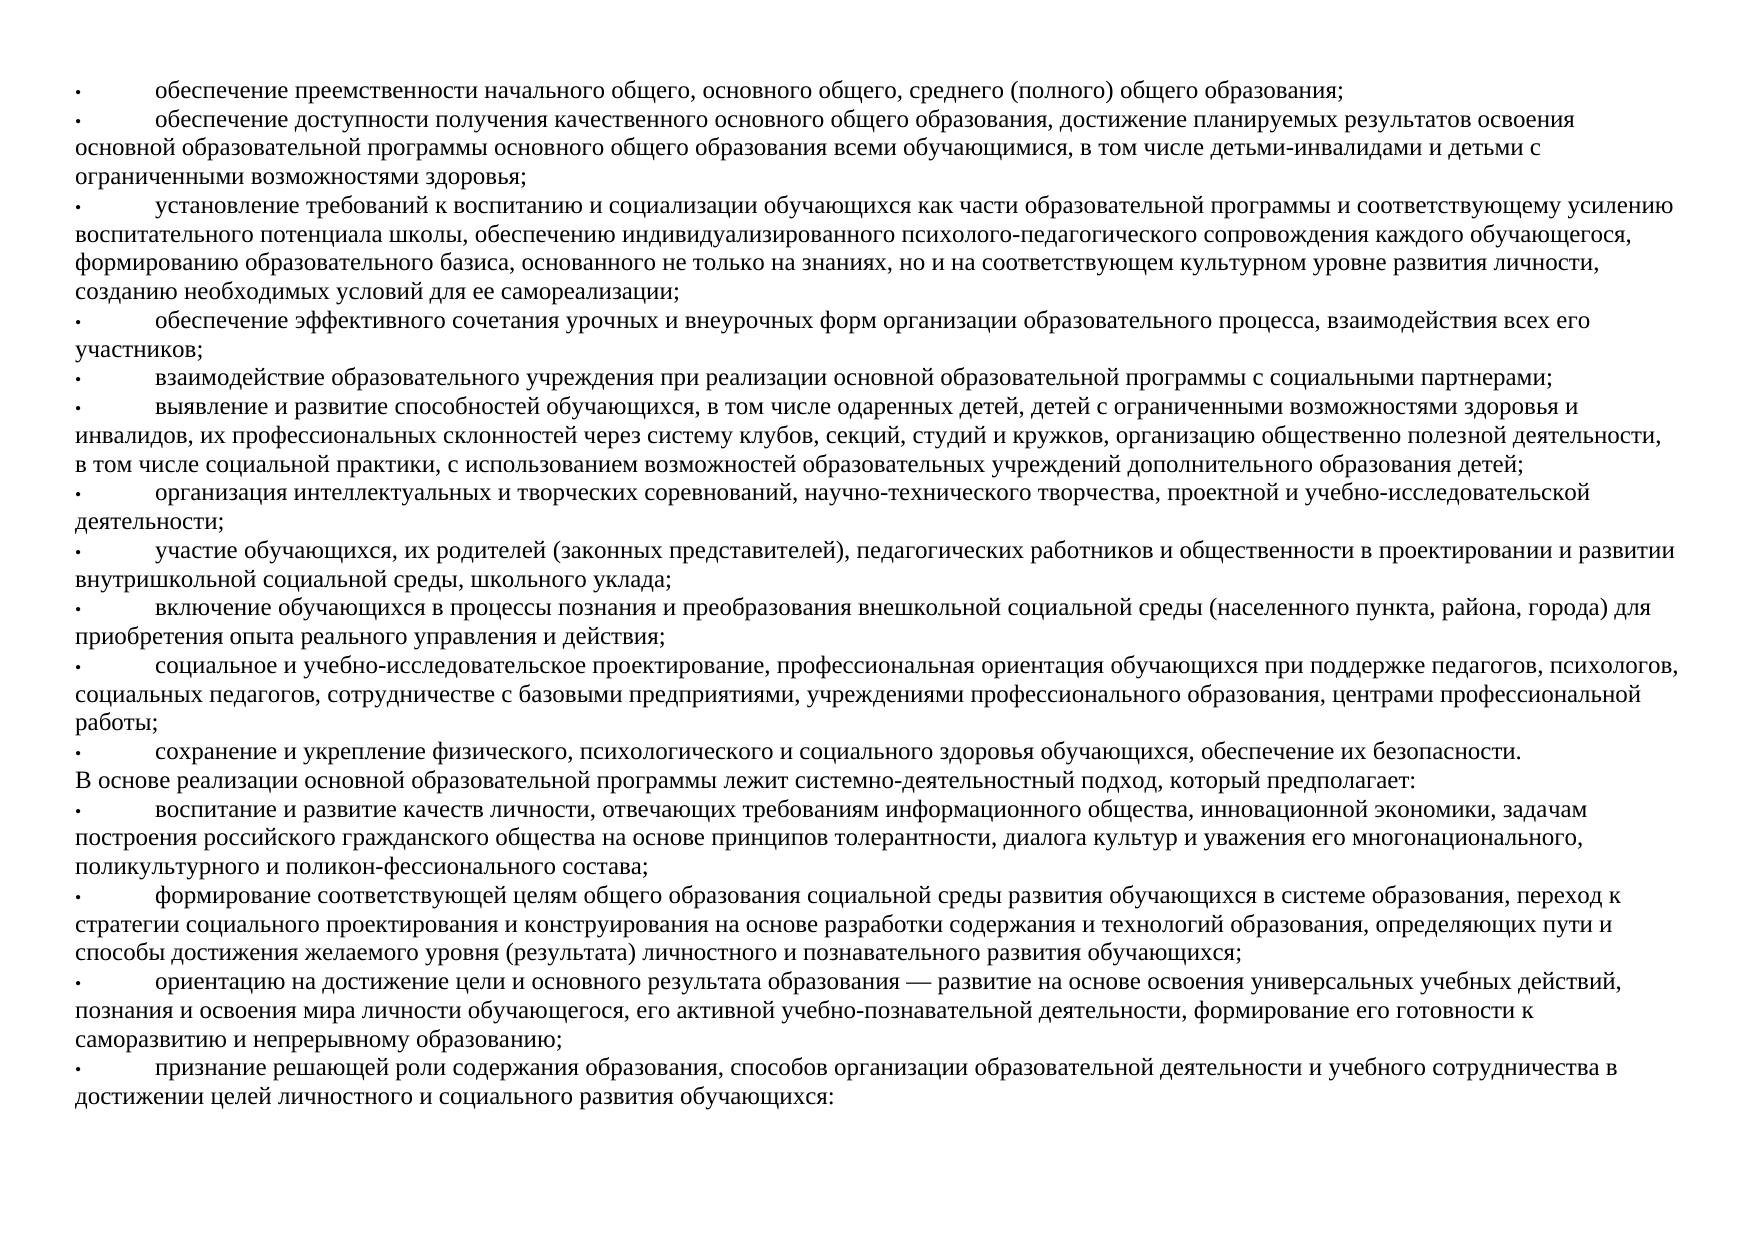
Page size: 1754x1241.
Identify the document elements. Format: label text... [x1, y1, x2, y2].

list выявление и развитие способностей обучающихся, в том числе одаренных детей, детей с ограниченными возможностями здоровья и инвалидов, их профессиональных склонностей через систему клубов, секций, студий и кружков, организацию общественно полезной деятельности, в том числе социальной практики, с использованием возможностей образовательных учреждений дополнительного образования детей; [75, 391, 1679, 477]
list сохранение и укрепление физического, психологического и социального здоровья обучающихся, обеспечение их безопасности. [75, 736, 1679, 765]
list обеспечение эффективного сочетания урочных и внеурочных форм организации образовательного процесса, взаимодействия всех его участников; [75, 305, 1679, 362]
list социальное и учебно-исследовательское проектирование, профессиональная ориентация обучающихся при поддержке педагогов, психологов, социальных педагогов, сотрудничестве с базовыми предприятиями, учреждениями профессионального образования, центрами профессиональной работы; [75, 650, 1679, 736]
list организация интеллектуальных и творческих соревнований, научно-технического творчества, проектной и учебно-исследовательской деятельности; [75, 477, 1679, 535]
list взаимодействие образовательного учреждения при реализации основной образовательной программы с социальными партнерами; [75, 362, 1679, 391]
list признание решающей роли содержания образования, способов организации образовательной деятельности и учебного сотрудничества в достижении целей личностного и социального развития обучающихся: [75, 1052, 1679, 1110]
list формирование соответствующей целям общего образования социальной среды развития обучающихся в системе образования, переход к стратегии социального проектирования и конструирования на основе разработки содержания и технологий образования, определяющих пути и способы достижения желаемого уровня (результата) личностного и познавательного развития обучающихся; [75, 880, 1679, 966]
list участие обучающихся, их родителей (законных представителей), педагогических работников и общественности в проектировании и развитии внутришкольной социальной среды, школьного уклада; [75, 535, 1679, 592]
list ориентацию на достижение цели и основного результата образования — развитие на основе освоения универсальных учебных действий, познания и освоения мира личности обучающегося, его активной учебно-познавательной деятельности, формирование его готовности к саморазвитию и непрерывному образованию; [75, 966, 1679, 1052]
text В основе реализации основной образовательной программы лежит системно-деятельностный подход, который предполагает: [75, 765, 1679, 794]
list обеспечение доступности получения качественного основного общего образования, достижение планируемых результатов освоения основной образовательной программы основного общего образования всеми обучающимися, в том числе детьми-инвалидами и детьми с ограниченными возможностями здоровья; [75, 104, 1679, 190]
list установление требований к воспитанию и социализации обучающихся как части образовательной программы и соответствующему усилению воспитательного потенциала школы, обеспечению индивидуализированного психолого-педагогического сопровождения каждого обучающегося, формированию образовательного базиса, основанного не только на знаниях, но и на соответствующем культурном уровне развития личности, созданию необходимых условий для ее самореализации; [75, 190, 1679, 305]
list обеспечение преемственности начального общего, основного общего, среднего (полного) общего образования; [75, 75, 1679, 104]
list воспитание и развитие качеств личности, отвечающих требованиям информационного общества, инновационной экономики, задачам построения российского гражданского общества на основе принципов толерантности, диалога культур и уважения его многонационального, поликультурного и поликон-фессионального состава; [75, 794, 1679, 880]
list включение обучающихся в процессы познания и преобразования внешкольной социальной среды (населенного пункта, района, города) для приобретения опыта реального управления и действия; [75, 592, 1679, 650]
